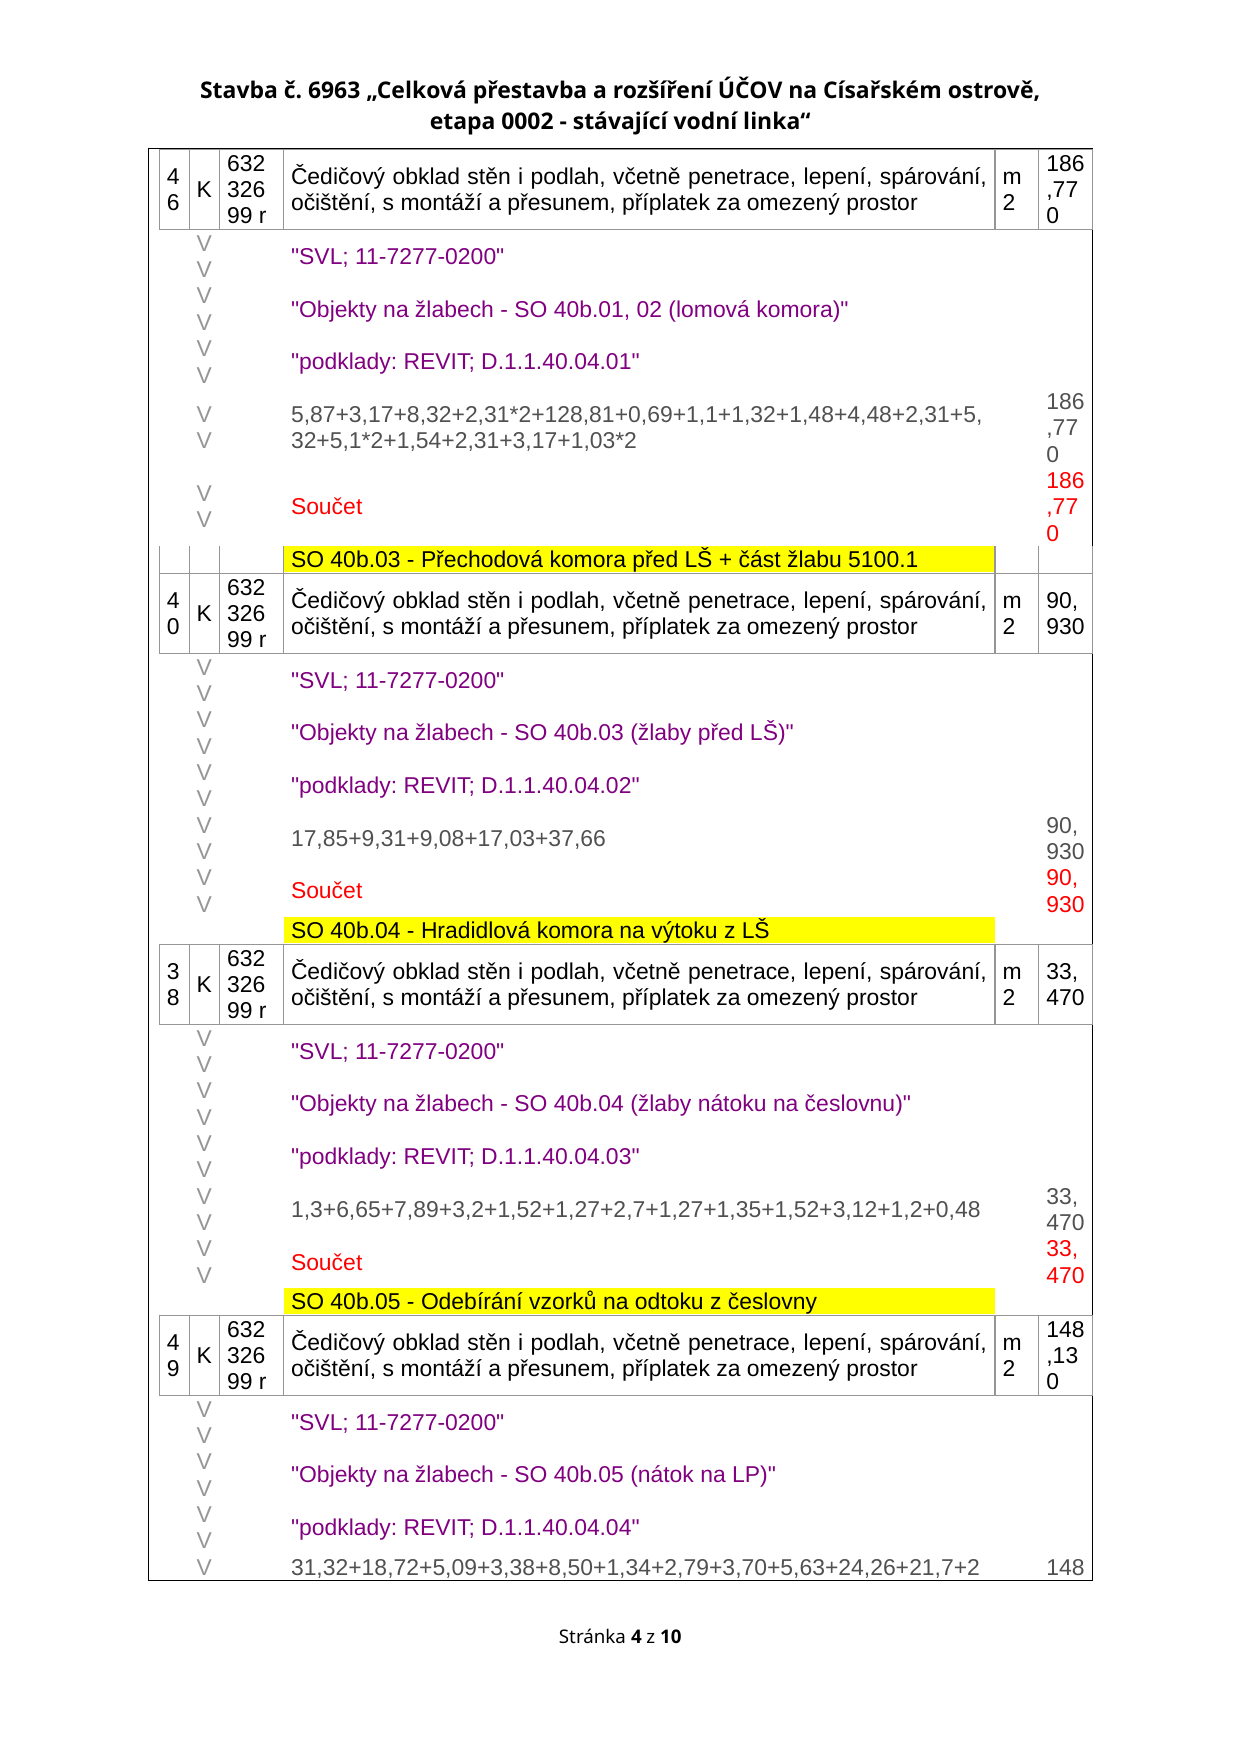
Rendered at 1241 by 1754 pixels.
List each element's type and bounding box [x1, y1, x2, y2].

table_cell [149, 149, 1092, 1580]
